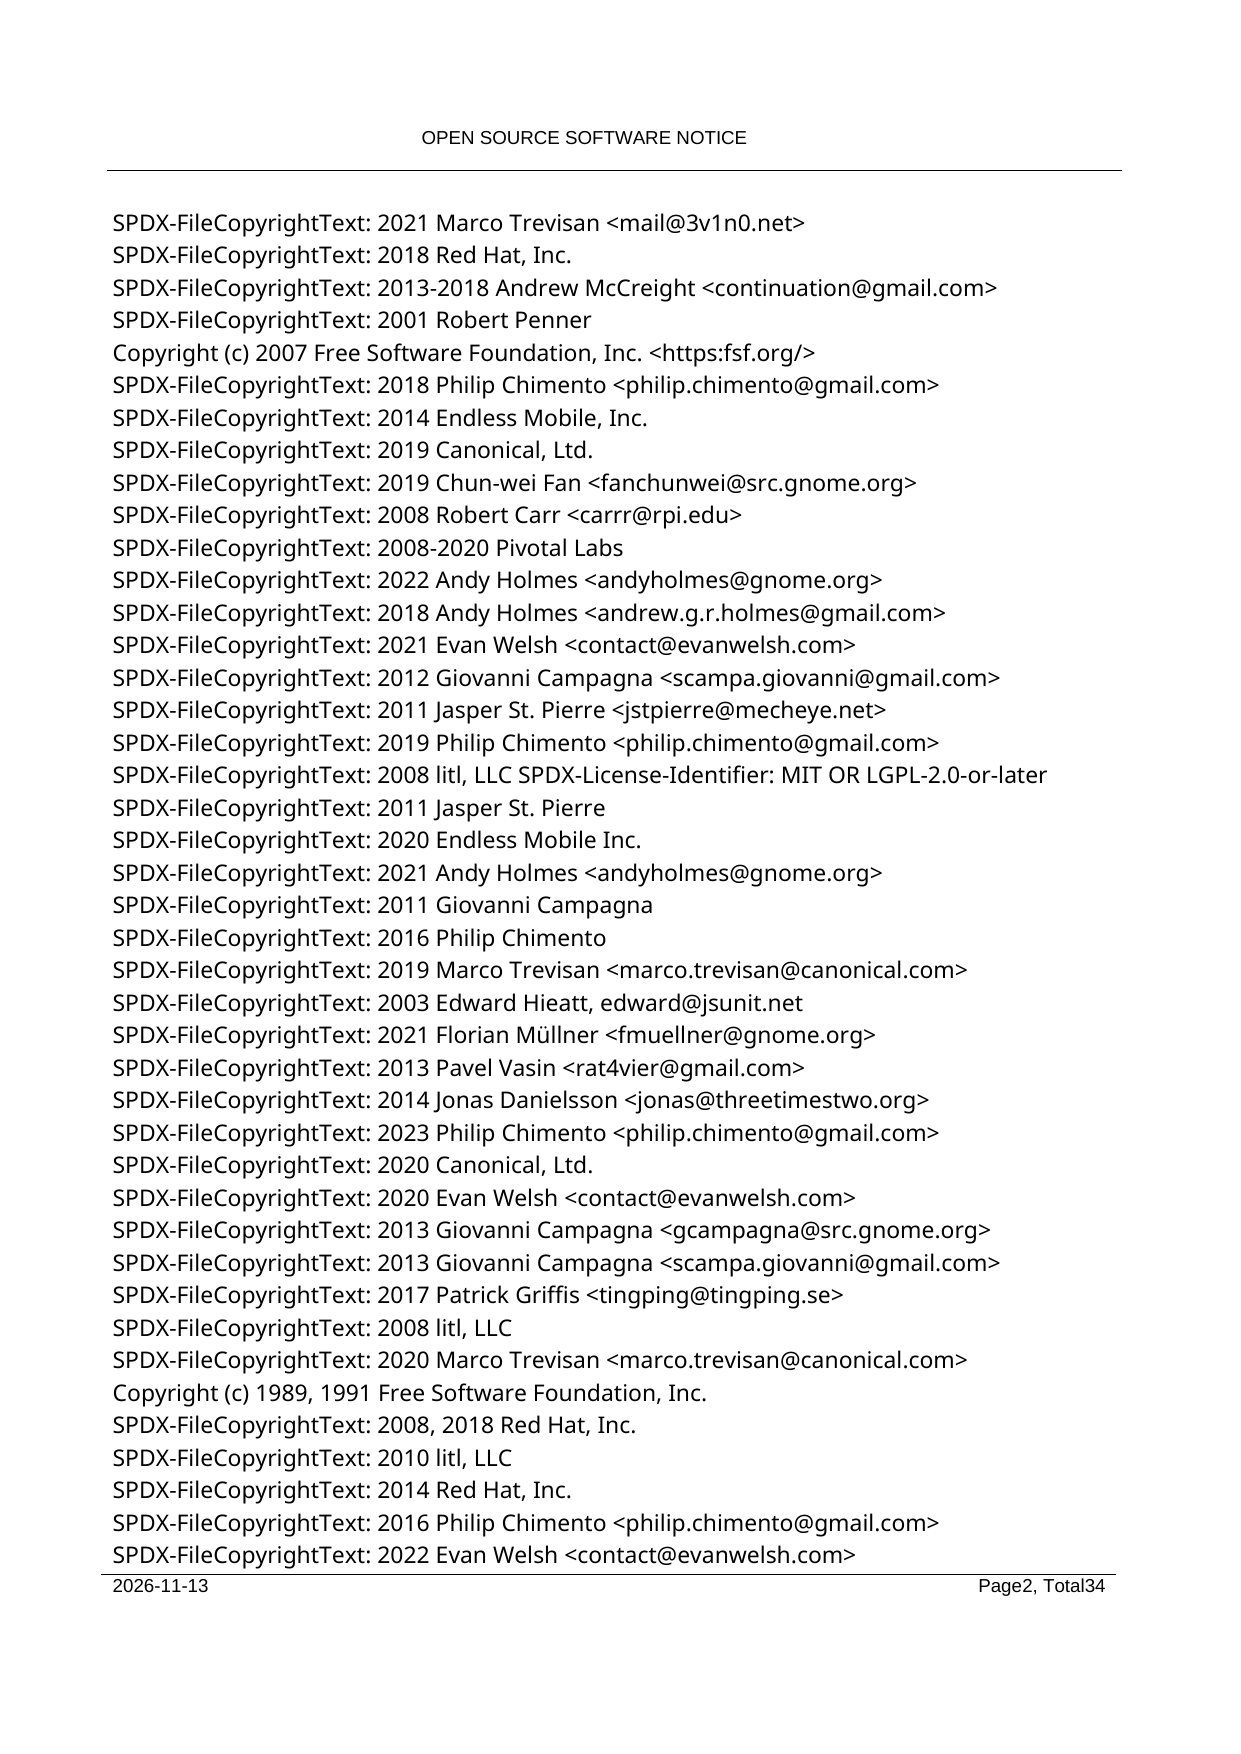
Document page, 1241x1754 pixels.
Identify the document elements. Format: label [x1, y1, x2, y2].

text [112, 206, 1128, 1571]
